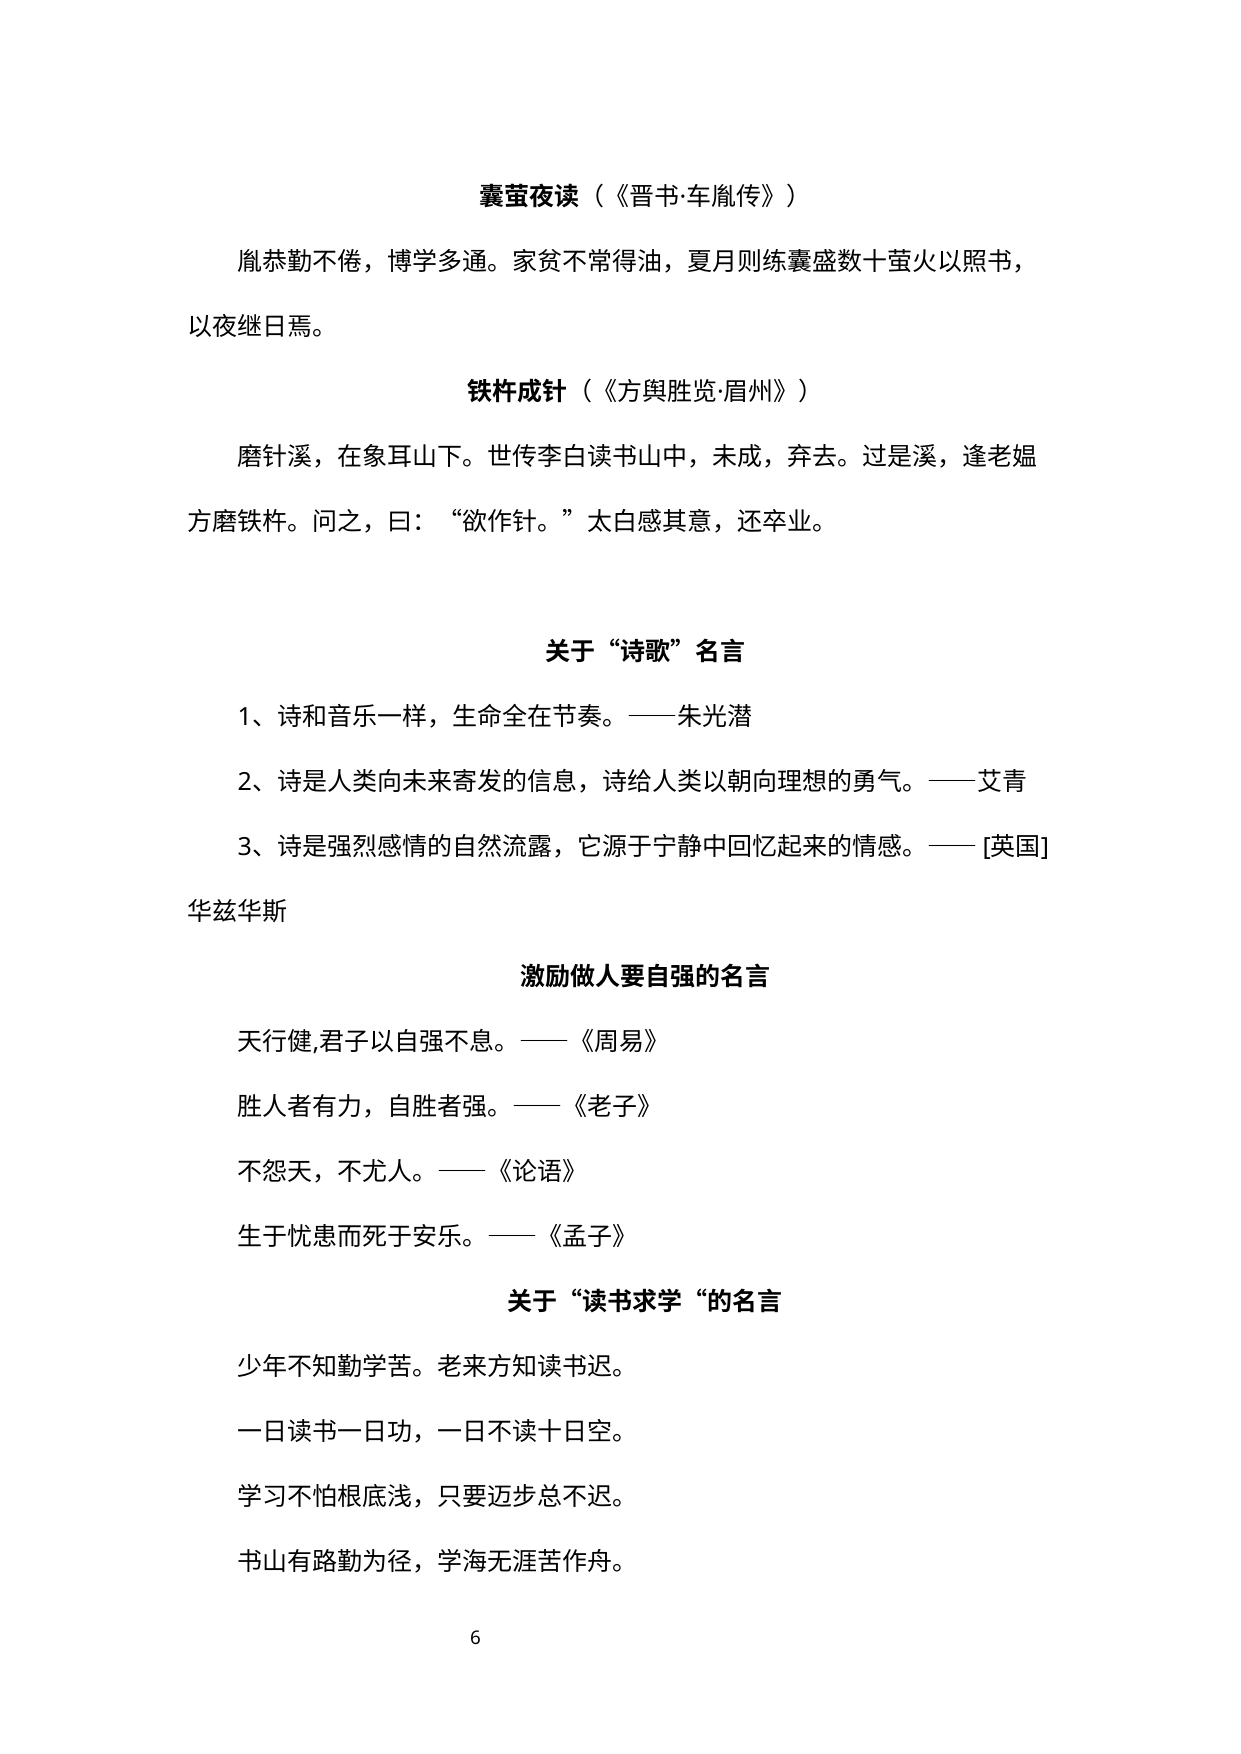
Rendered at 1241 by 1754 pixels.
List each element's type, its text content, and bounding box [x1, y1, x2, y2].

text 天行健,君子以自强不息。——《周易》 [187, 1007, 1053, 1072]
text 激励做人要自强的名言 [187, 942, 1053, 1007]
text 2、诗是人类向未来寄发的信息，诗给人类以朝向理想的勇气。——艾青 [187, 747, 1053, 812]
text 关于“诗歌”名言 [187, 617, 1053, 682]
text 少年不知勤学苦。老来方知读书迟。 [187, 1332, 1053, 1397]
text 胤恭勤不倦，博学多通。家贫不常得油，夏月则练囊盛数十萤火以照书，以夜继日焉。 [187, 227, 1053, 357]
text 生于忧患而死于安乐。——《孟子》 [187, 1202, 1053, 1267]
text 磨针溪，在象耳山下。世传李白读书山中，未成，弃去。过是溪，逢老媪方磨铁杵。问之，曰：“欲作针。”太白感其意，还卒业。 [187, 422, 1053, 552]
text 书山有路勤为径，学海无涯苦作舟。 [187, 1527, 1053, 1592]
text 囊萤夜读（《晋书·车胤传》） [187, 162, 1053, 227]
text 胜人者有力，自胜者强。——《老子》 [187, 1072, 1053, 1137]
text 一日读书一日功，一日不读十日空。 [187, 1397, 1053, 1462]
text 1、诗和音乐一样，生命全在节奏。——朱光潜 [187, 682, 1053, 747]
text 3、诗是强烈感情的自然流露，它源于宁静中回忆起来的情感。—— [英国]华兹华斯 [187, 812, 1053, 942]
text 不怨天，不尤人。——《论语》 [187, 1137, 1053, 1202]
text 学习不怕根底浅，只要迈步总不迟。 [187, 1462, 1053, 1527]
text 关于“读书求学“的名言 [187, 1267, 1053, 1332]
text 铁杵成针（《方舆胜览·眉州》） [187, 357, 1053, 422]
